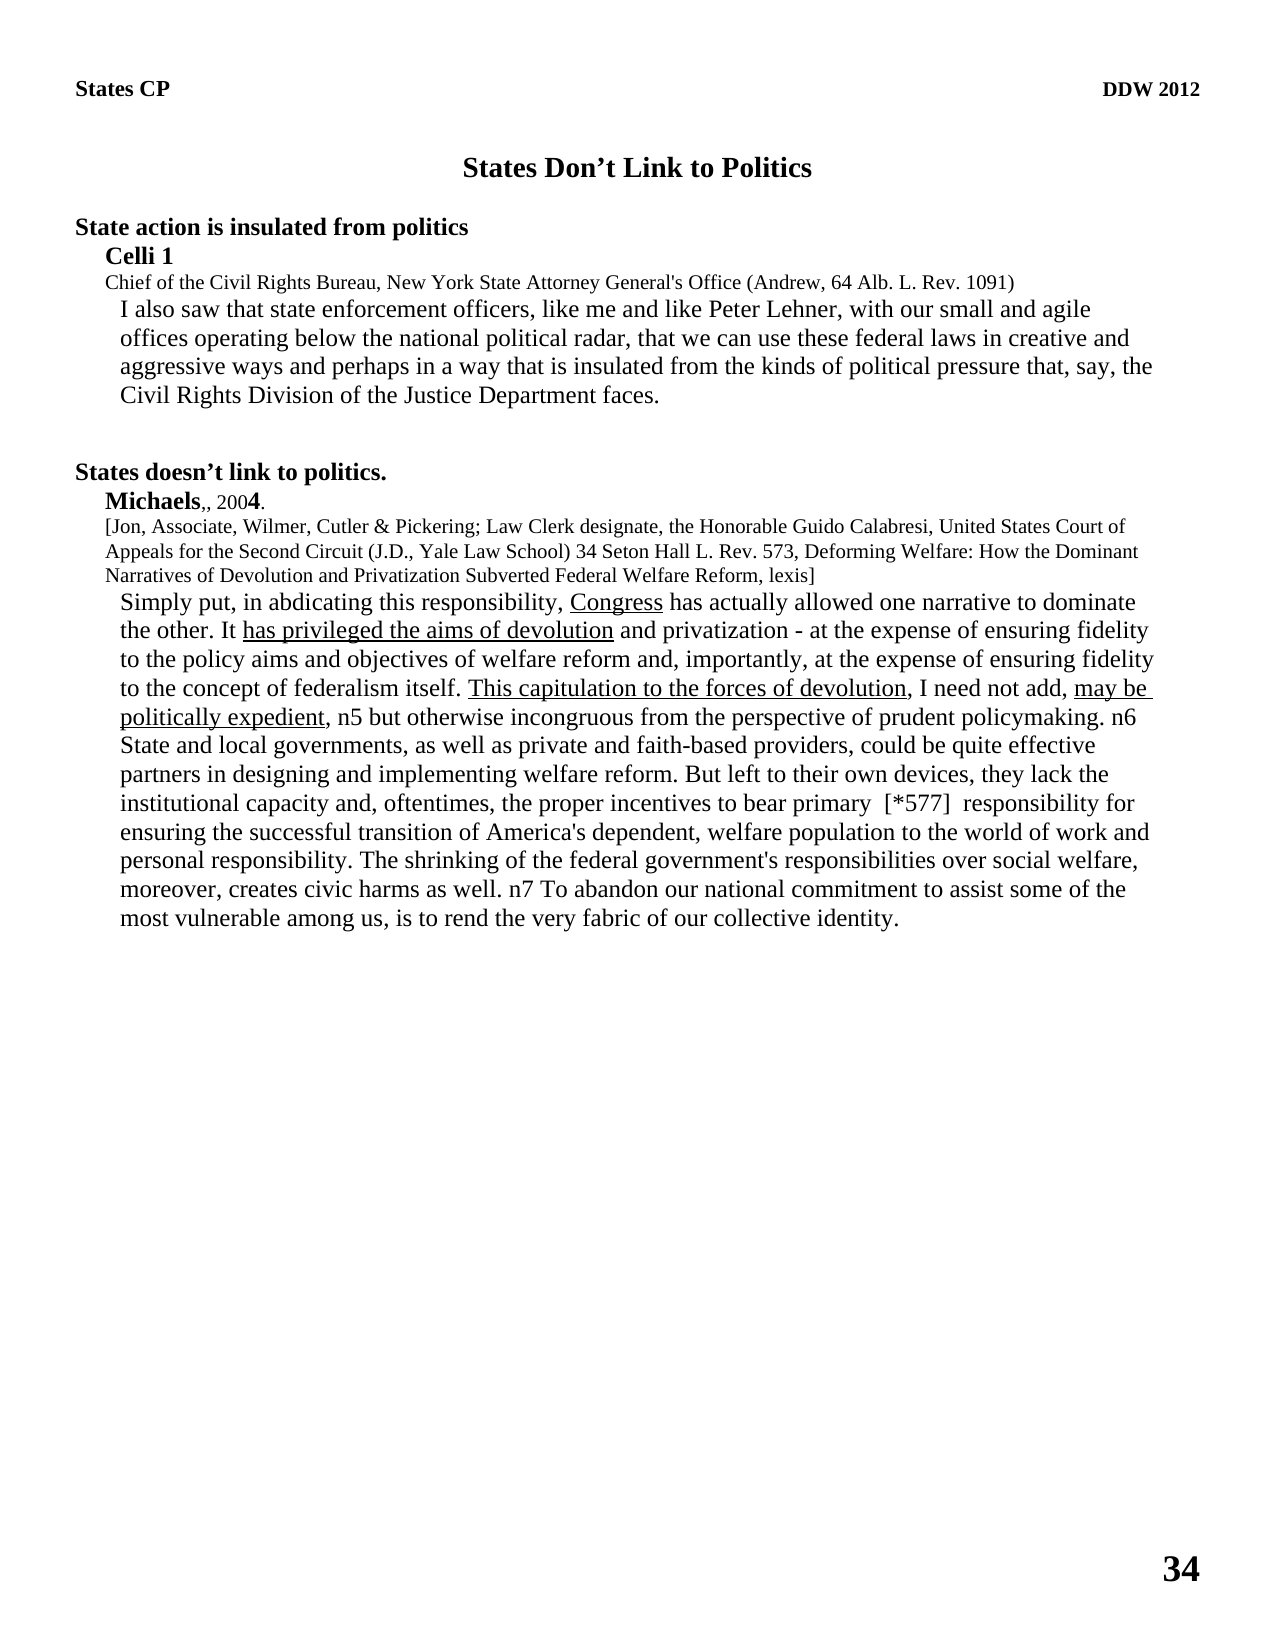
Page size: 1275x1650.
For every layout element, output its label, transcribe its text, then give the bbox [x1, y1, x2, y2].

text Michaels,, 2004. [105, 486, 1170, 514]
text States doesn’t link to politics. [75, 457, 1200, 486]
subtitle States Don’t Link to Politics [75, 150, 1200, 183]
text Celli 1 [105, 241, 1170, 270]
text I also saw that state enforcement officers, like me and like Peter Lehner, with our small and agile offices operating below the national political radar, that we can use these federal laws in creative and aggressive ways and perhaps in a way that is insulated from the kinds of political pressure that, say, the Civil Rights Division of the Justice Department faces. [120, 294, 1155, 409]
text Chief of the Civil Rights Bureau, New York State Attorney General's Office (Andrew, 64 Alb. L. Rev. 1091) [105, 270, 1170, 294]
text [Jon, Associate, Wilmer, Cutler & Pickering; Law Clerk designate, the Honorable Guido Calabresi, United States Court of Appeals for the Second Circuit (J.D., Yale Law School) 34 Seton Hall L. Rev. 573, Deforming Welfare: How the Dominant Narratives of Devolution and Privatization Subverted Federal Welfare Reform, lexis] [105, 514, 1170, 587]
text State action is insulated from politics [75, 212, 1200, 241]
text Simply put, in abdicating this responsibility, Congress has actually allowed one narrative to dominate the other. It has privileged the aims of devolution and privatization - at the expense of ensuring fidelity to the policy aims and objectives of welfare reform and, importantly, at the expense of ensuring fidelity to the concept of federalism itself. This capitulation to the forces of devolution, I need not add, may be politically expedient, n5 but otherwise incongruous from the perspective of prudent policymaking. n6 State and local governments, as well as private and faith-based providers, could be quite effective partners in designing and implementing welfare reform. But left to their own devices, they lack the institutional capacity and, oftentimes, the proper incentives to bear primary [*577] responsibility for ensuring the successful transition of America's dependent, welfare population to the world of work and personal responsibility. The shrinking of the federal government's responsibilities over social welfare, moreover, creates civic harms as well. n7 To abandon our national commitment to assist some of the most vulnerable among us, is to rend the very fabric of our collective identity. [120, 587, 1155, 932]
